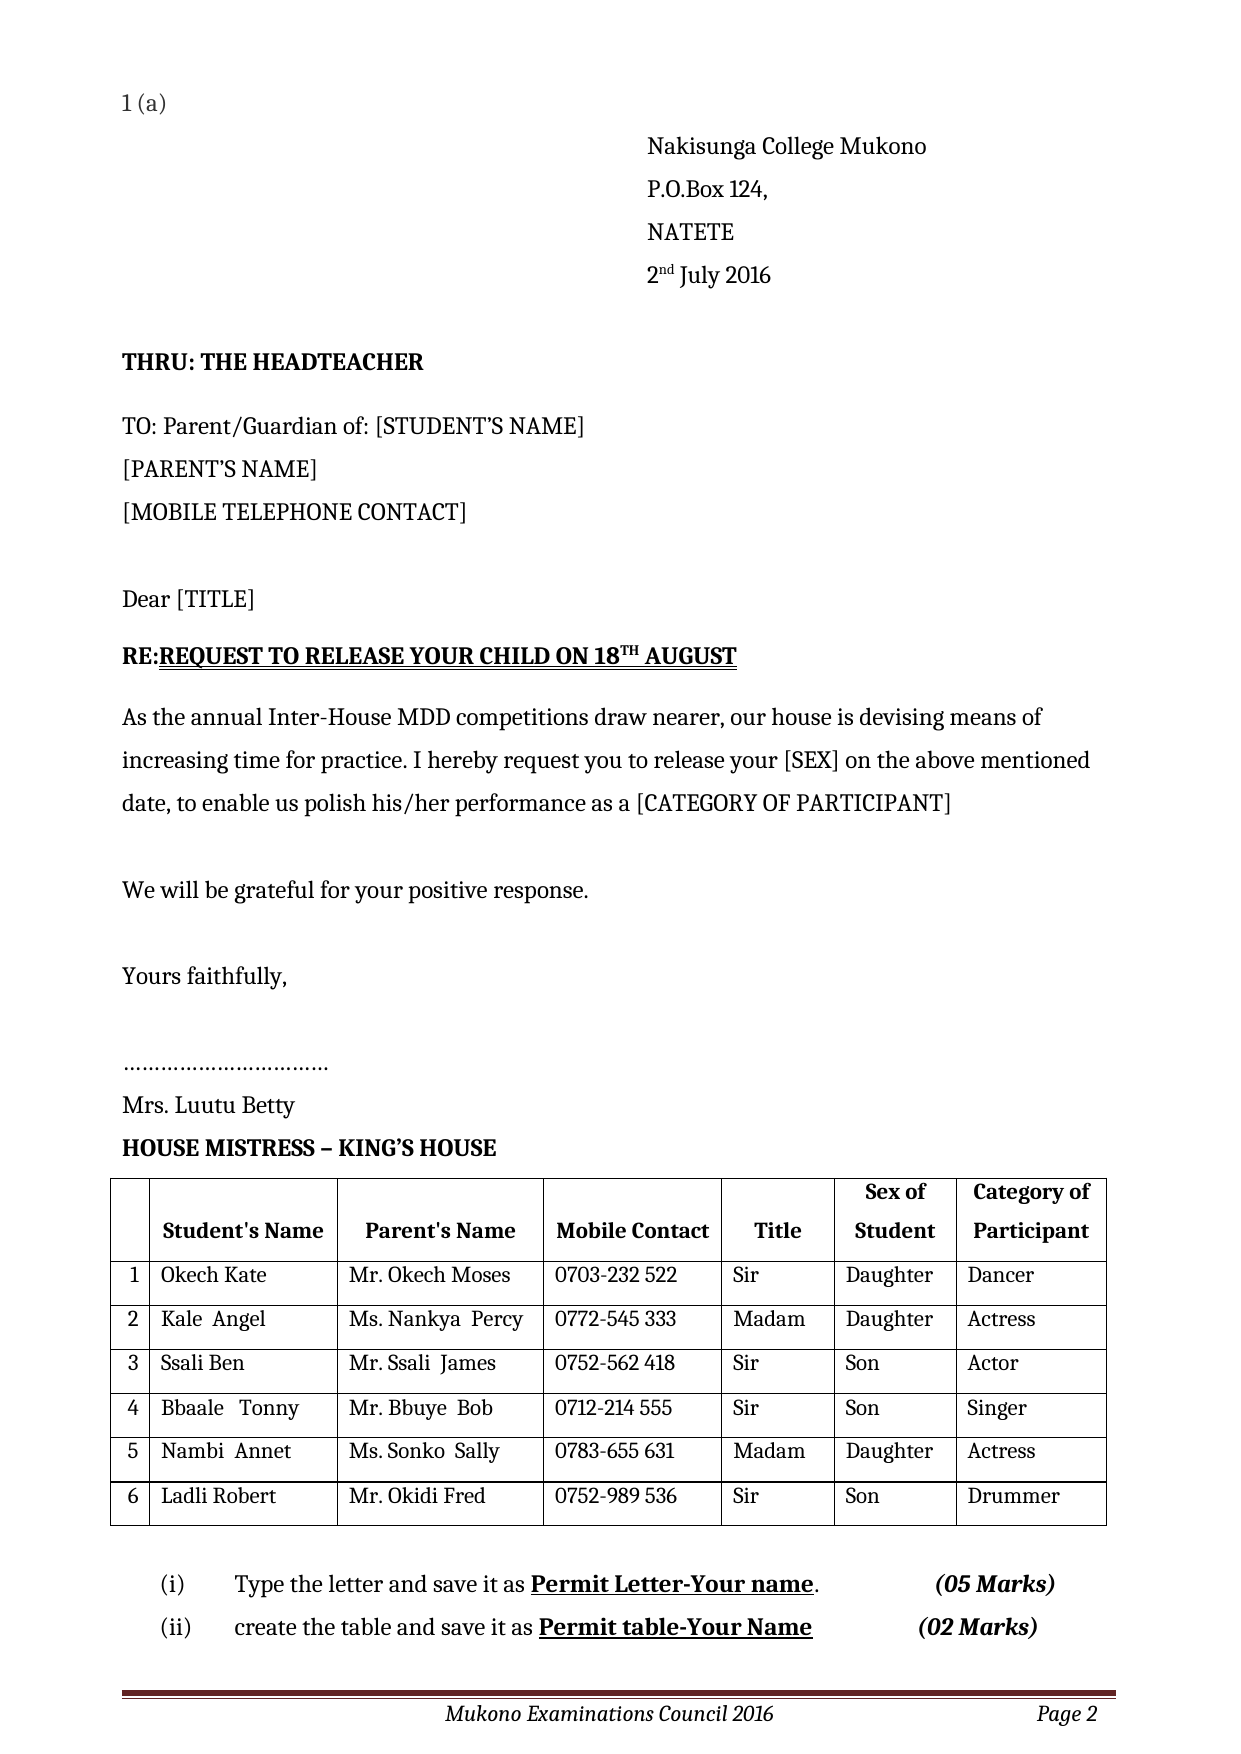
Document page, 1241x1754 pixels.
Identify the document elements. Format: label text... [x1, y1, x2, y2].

text TO: Parent/Guardian of: [STUDENT’S NAME] [122, 412, 1116, 441]
table_cell Drummer [957, 1483, 1106, 1525]
table_cell Kale Angel [150, 1306, 337, 1349]
table_cell 6 [111, 1483, 149, 1525]
table_cell Mr. Okech Moses [338, 1262, 543, 1305]
text Nakisunga College Mukono [647, 132, 1116, 161]
table_cell 4 [111, 1394, 149, 1437]
text P.O.Box 124, [647, 175, 1116, 204]
table_cell Actress [957, 1438, 1106, 1481]
table_header Mobile Contact [544, 1179, 721, 1261]
list Type the letter and save it as Permit Letter-Your name. (05 Marks) [159, 1569, 1116, 1598]
table_cell Nambi Annet [150, 1438, 337, 1481]
table_cell Actor [957, 1350, 1106, 1393]
table_cell Madam [722, 1438, 834, 1481]
table_cell Daughter [835, 1438, 956, 1481]
table_cell 0752-989 536 [544, 1483, 721, 1525]
text HOUSE MISTRESS – KING’S HOUSE [122, 1134, 1116, 1163]
table_header Parent's Name [338, 1179, 543, 1261]
text Dear [TITLE] [122, 584, 1116, 613]
table_cell Bbaale Tonny [150, 1394, 337, 1437]
table_cell Madam [722, 1306, 834, 1349]
table_cell 0703-232 522 [544, 1262, 721, 1305]
table_cell 1 [111, 1262, 149, 1305]
table_cell 0752-562 418 [544, 1350, 721, 1393]
table_cell Son [835, 1483, 956, 1525]
table_cell Okech Kate [150, 1262, 337, 1305]
table_cell Mr. Bbuye Bob [338, 1394, 543, 1437]
table_cell Sir [722, 1262, 834, 1305]
text [MOBILE TELEPHONE CONTACT] [122, 498, 1116, 527]
text 2nd July 2016 [647, 261, 1116, 290]
table_cell Son [835, 1394, 956, 1437]
table_cell Daughter [835, 1306, 956, 1349]
table_cell 3 [111, 1350, 149, 1393]
table_cell 2 [111, 1306, 149, 1349]
text Yours faithfully, [122, 962, 1116, 991]
text NATETE [647, 218, 1116, 247]
text [PARENT’S NAME] [122, 455, 1116, 484]
table_cell Mr. Okidi Fred [338, 1483, 543, 1525]
text 1 (a) [122, 89, 1116, 117]
table_cell Ssali Ben [150, 1350, 337, 1393]
text As the annual Inter-House MDD competitions draw nearer, our house is devising means of increasing time for practice. I hereby request you to release your [SEX] on the above mentioned date, to enable us polish his/her performance as a [CATEGORY OF PARTICIPANT] [122, 703, 1116, 818]
list create the table and save it as Permit table-Your Name (02 Marks) [159, 1613, 1116, 1641]
table_cell Dancer [957, 1262, 1106, 1305]
text …………………………… [122, 1048, 1116, 1077]
table_cell Sir [722, 1394, 834, 1437]
table_cell Daughter [835, 1262, 956, 1305]
table_cell 0772-545 333 [544, 1306, 721, 1349]
table_cell Son [835, 1350, 956, 1393]
table_cell 0783-655 631 [544, 1438, 721, 1481]
table_header Category of Participant [957, 1179, 1106, 1261]
table_cell Sir [722, 1350, 834, 1393]
text We will be grateful for your positive response. [122, 876, 1116, 904]
text THRU: THE HEADTEACHER [122, 347, 1116, 376]
table_header Title [722, 1179, 834, 1261]
table_cell Ms. Nankya Percy [338, 1306, 543, 1349]
table_cell 5 [111, 1438, 149, 1481]
table_header [111, 1179, 149, 1261]
table_cell Sir [722, 1483, 834, 1525]
table_header Sex of Student [835, 1179, 956, 1261]
table_cell Ladli Robert [150, 1483, 337, 1525]
table_cell Mr. Ssali James [338, 1350, 543, 1393]
table_header Student's Name [150, 1179, 337, 1261]
text RE:REQUEST TO RELEASE YOUR CHILD ON 18TH AUGUST [122, 642, 1116, 671]
text Mrs. Luutu Betty [122, 1091, 1116, 1120]
table_cell Singer [957, 1394, 1106, 1437]
table_cell 0712-214 555 [544, 1394, 721, 1437]
table_cell Actress [957, 1306, 1106, 1349]
table_cell Ms. Sonko Sally [338, 1438, 543, 1481]
